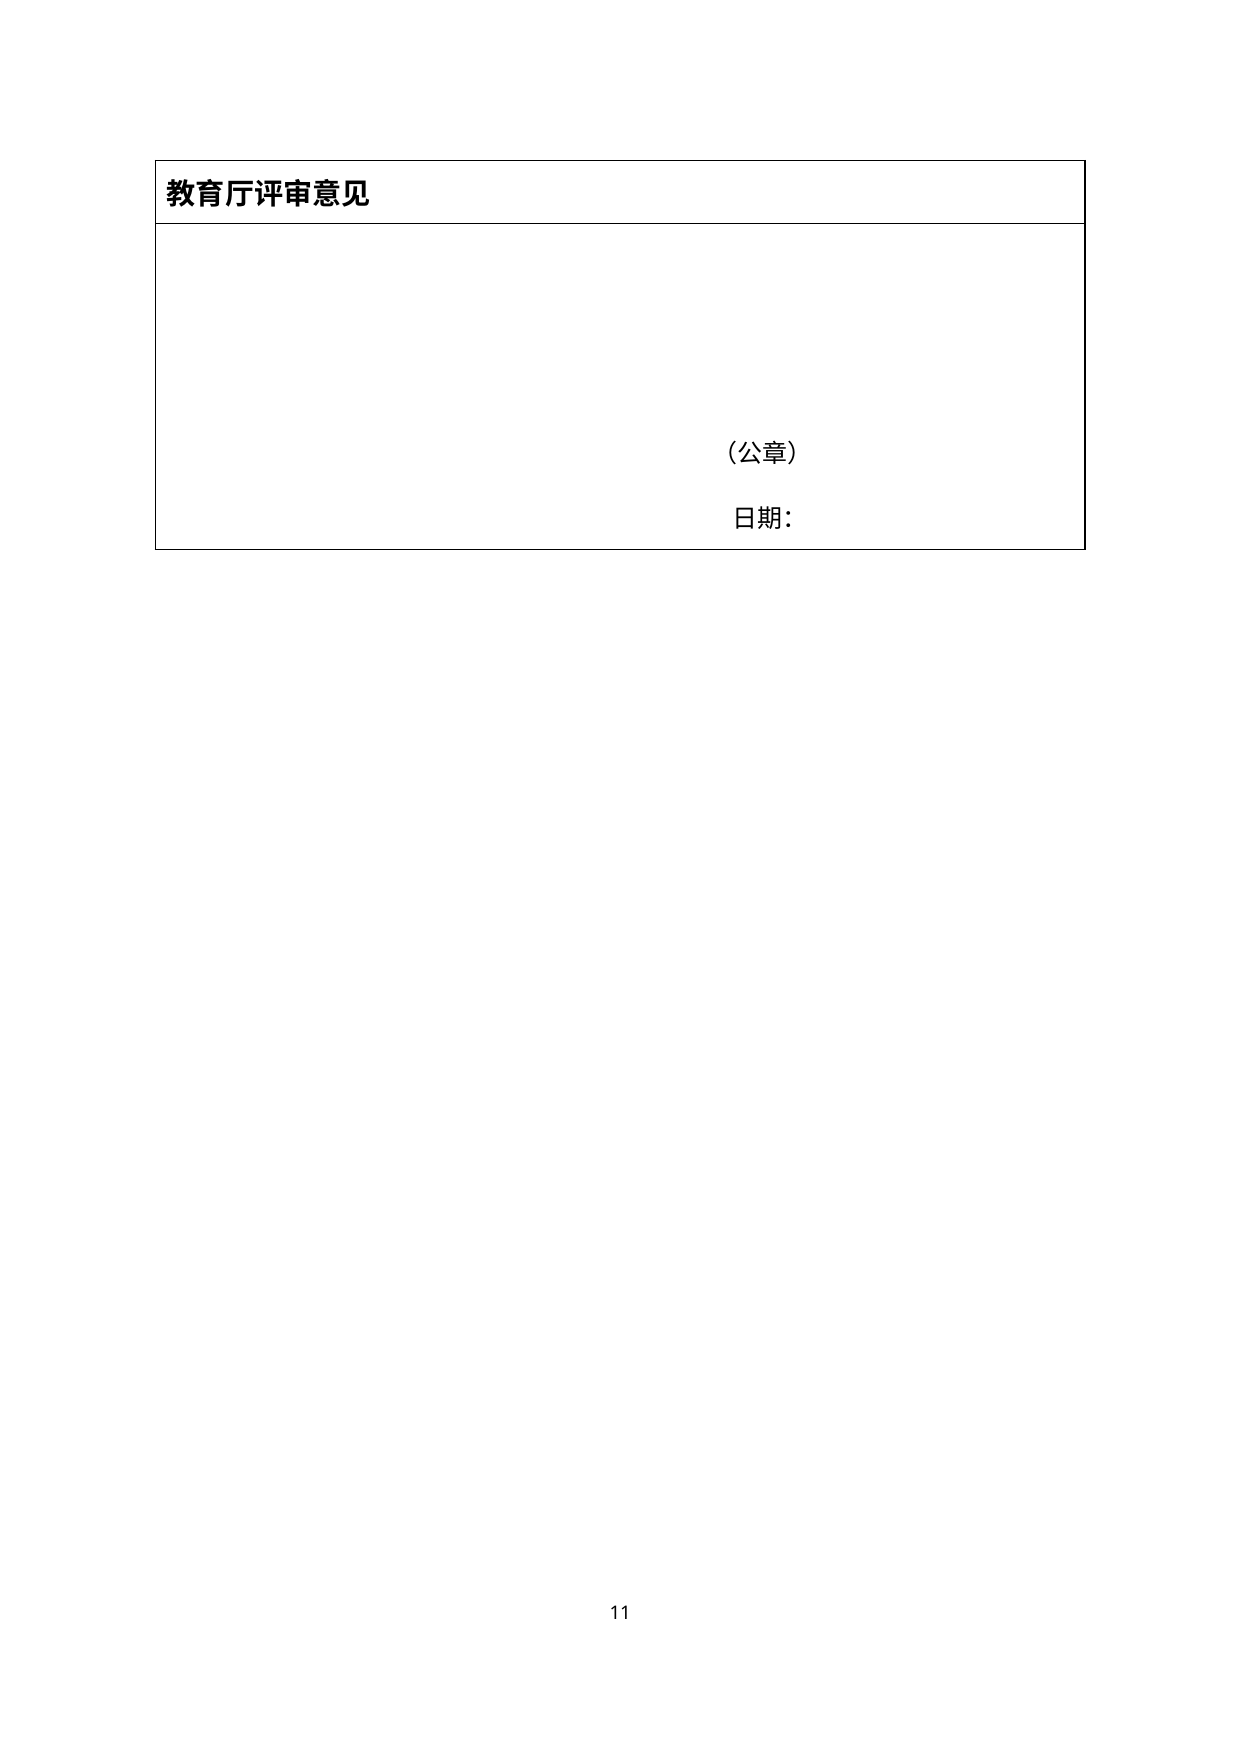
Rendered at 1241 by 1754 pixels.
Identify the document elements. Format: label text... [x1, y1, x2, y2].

table_cell 教育厅评审意见 [156, 161, 1084, 223]
table_cell （公章） 日期： [156, 224, 1084, 549]
